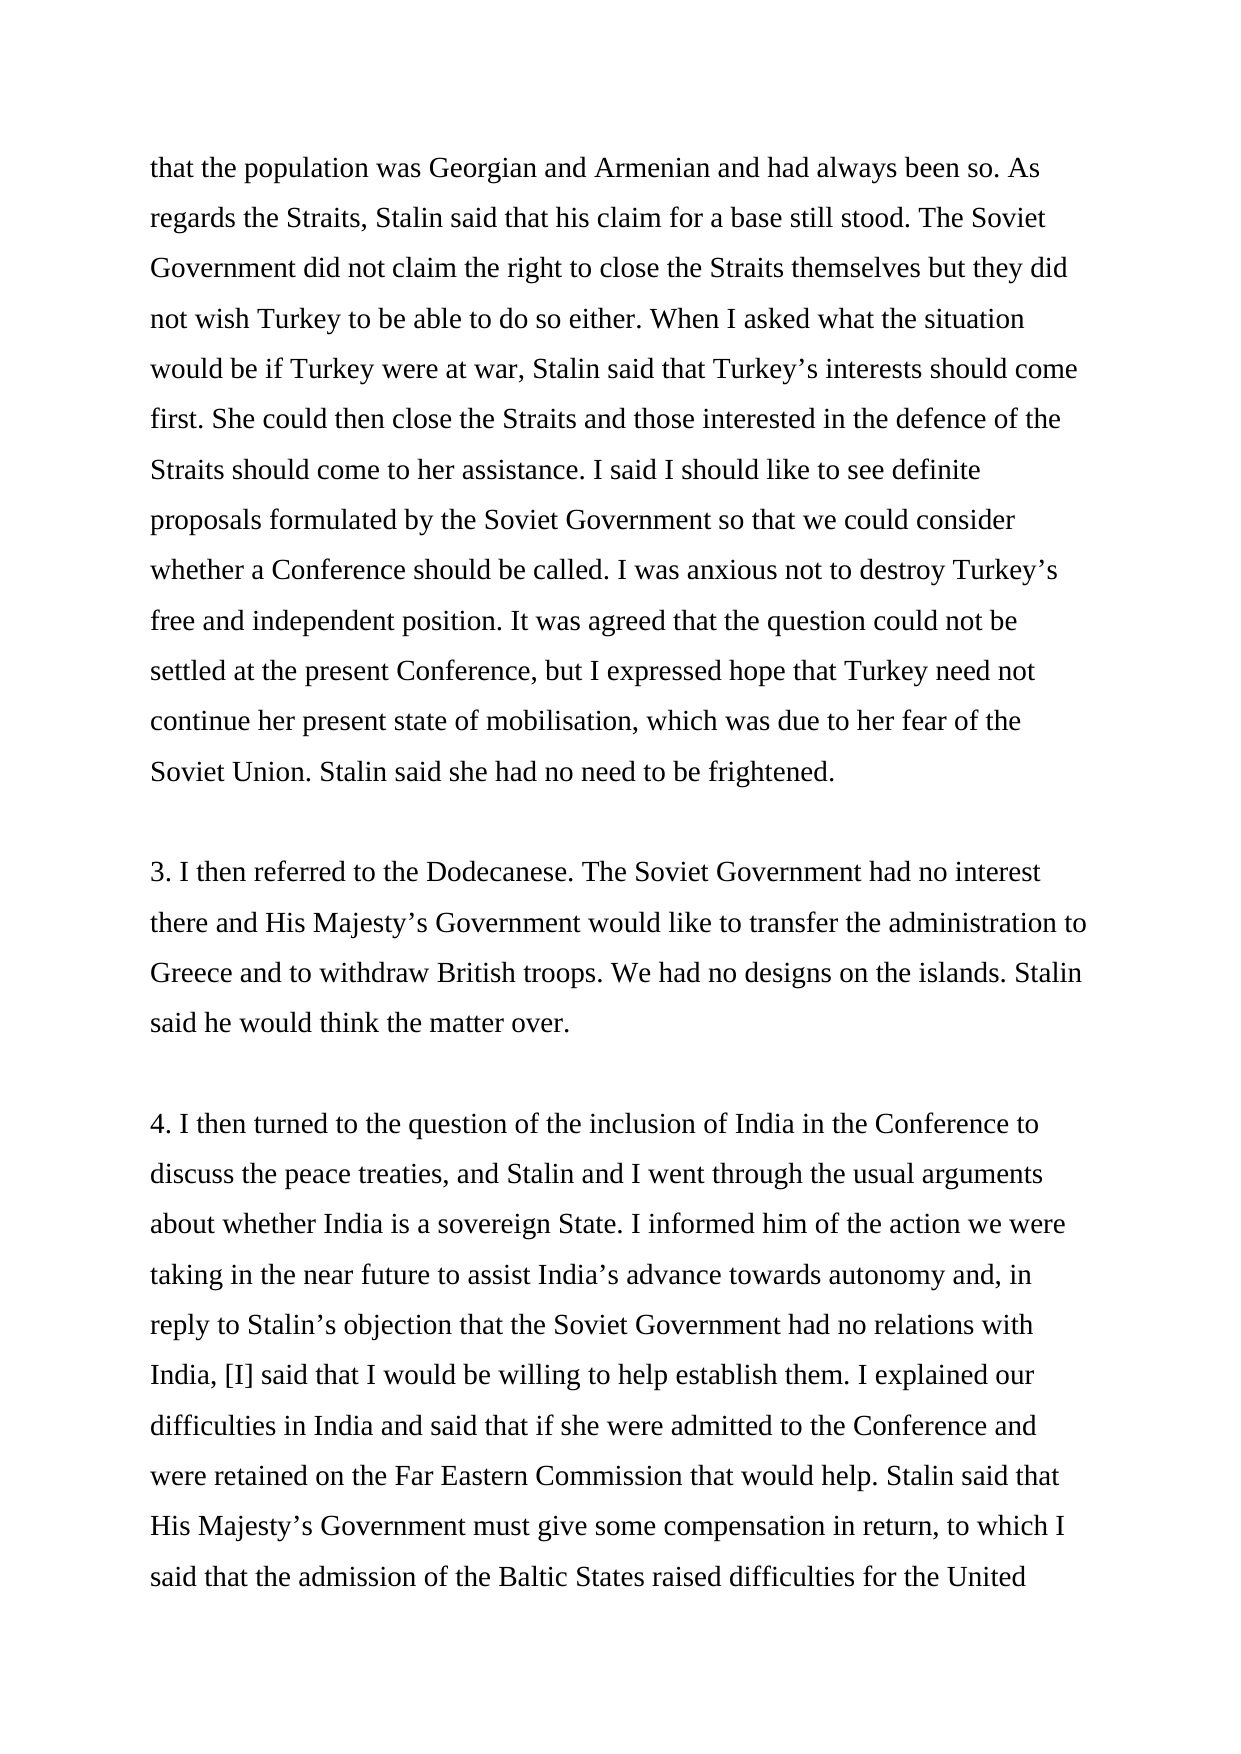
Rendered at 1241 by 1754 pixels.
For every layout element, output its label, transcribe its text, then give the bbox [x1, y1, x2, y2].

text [150, 150, 1090, 787]
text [150, 1106, 1090, 1592]
text 3. I then referred to the Dodecanese. The Soviet Government had no interest there and His Majesty’s Government would like to transfer the administration to Greece and to withdraw British troops. We had no designs on the islands. Stalin said he would think the matter over. [150, 854, 1090, 1039]
